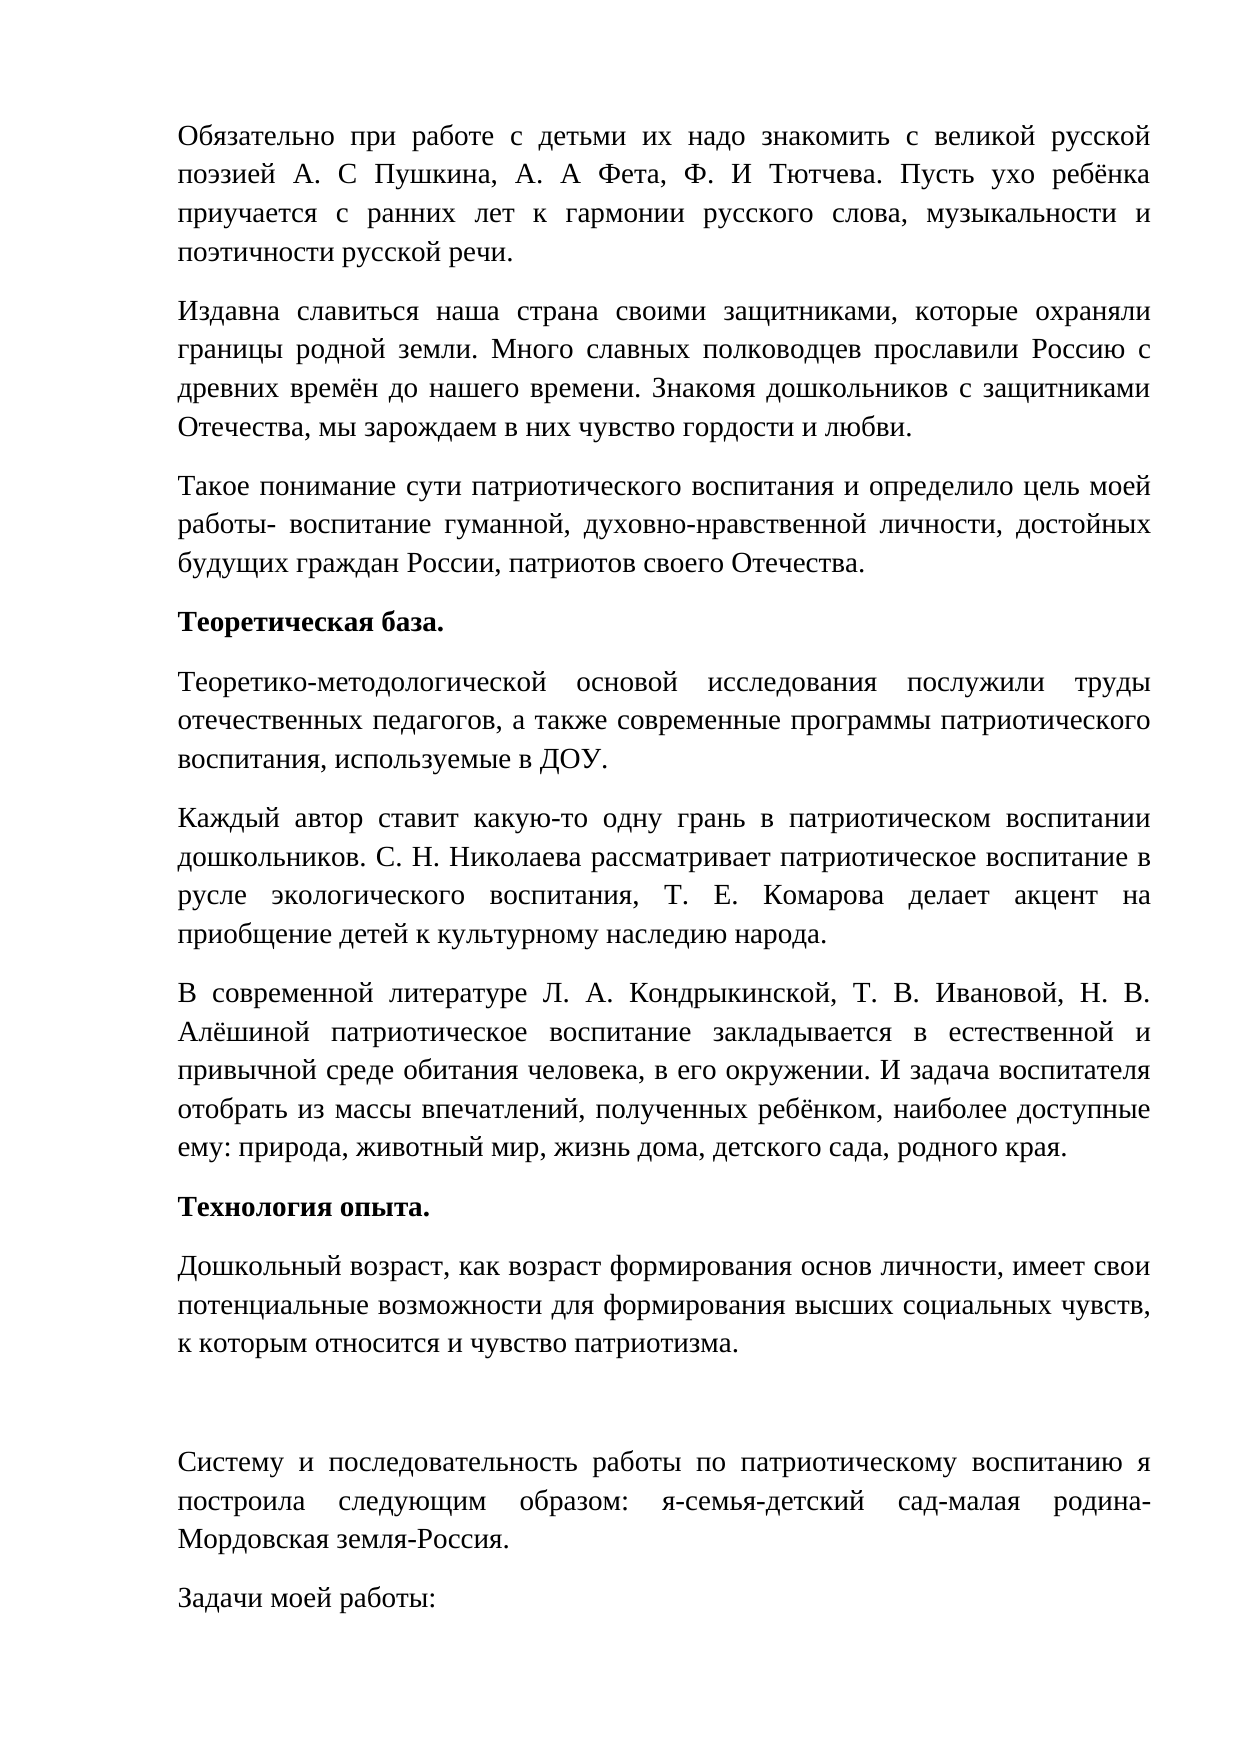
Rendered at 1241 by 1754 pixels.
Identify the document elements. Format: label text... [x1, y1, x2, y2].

text Систему и последовательность работы по патриотическому воспитанию я построила следующим образом: я-семья-детский сад-малая родина-Мордовская земля-Россия. [177, 1444, 1152, 1555]
text Теоретико-методологической основой исследования послужили труды отечественных педагогов, а также современные программы патриотического воспитания, используемые в ДОУ. [177, 664, 1152, 774]
text Дошкольный возраст, как возраст формирования основ личности, имеет свои потенциальные возможности для формирования высших социальных чувств, к которым относится и чувство патриотизма. [177, 1248, 1152, 1359]
text Такое понимание сути патриотического воспитания и определило цель моей работы- воспитание гуманной, духовно-нравственной личности, достойных будущих граждан России, патриотов своего Отечества. [177, 468, 1152, 579]
text Издавна славиться наша страна своими защитниками, которые охраняли границы родной земли. Много славных полководцев прославили Россию с древних времён до нашего времени. Знакомя дошкольников с защитниками Отечества, мы зарождаем в них чувство гордости и любви. [177, 293, 1152, 442]
text Каждый автор ставит какую-то одну грань в патриотическом воспитании дошкольников. С. Н. Николаева рассматривает патриотическое воспитание в русле экологического воспитания, Т. Е. Комарова делает акцент на приобщение детей к культурному наследию народа. [177, 800, 1152, 949]
text Теоретическая база. [177, 604, 1152, 638]
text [177, 118, 1152, 267]
text Задачи моей работы: [177, 1581, 1152, 1614]
text В современной литературе Л. А. Кондрыкинской, Т. В. Ивановой, Н. В. Алёшиной патриотическое воспитание закладывается в естественной и привычной среде обитания человека, в его окружении. И задача воспитателя отобрать из массы впечатлений, полученных ребёнком, наиболее доступные ему: природа, животный мир, жизнь дома, детского сада, родного края. [177, 975, 1152, 1163]
text Технология опыта. [177, 1189, 1152, 1222]
